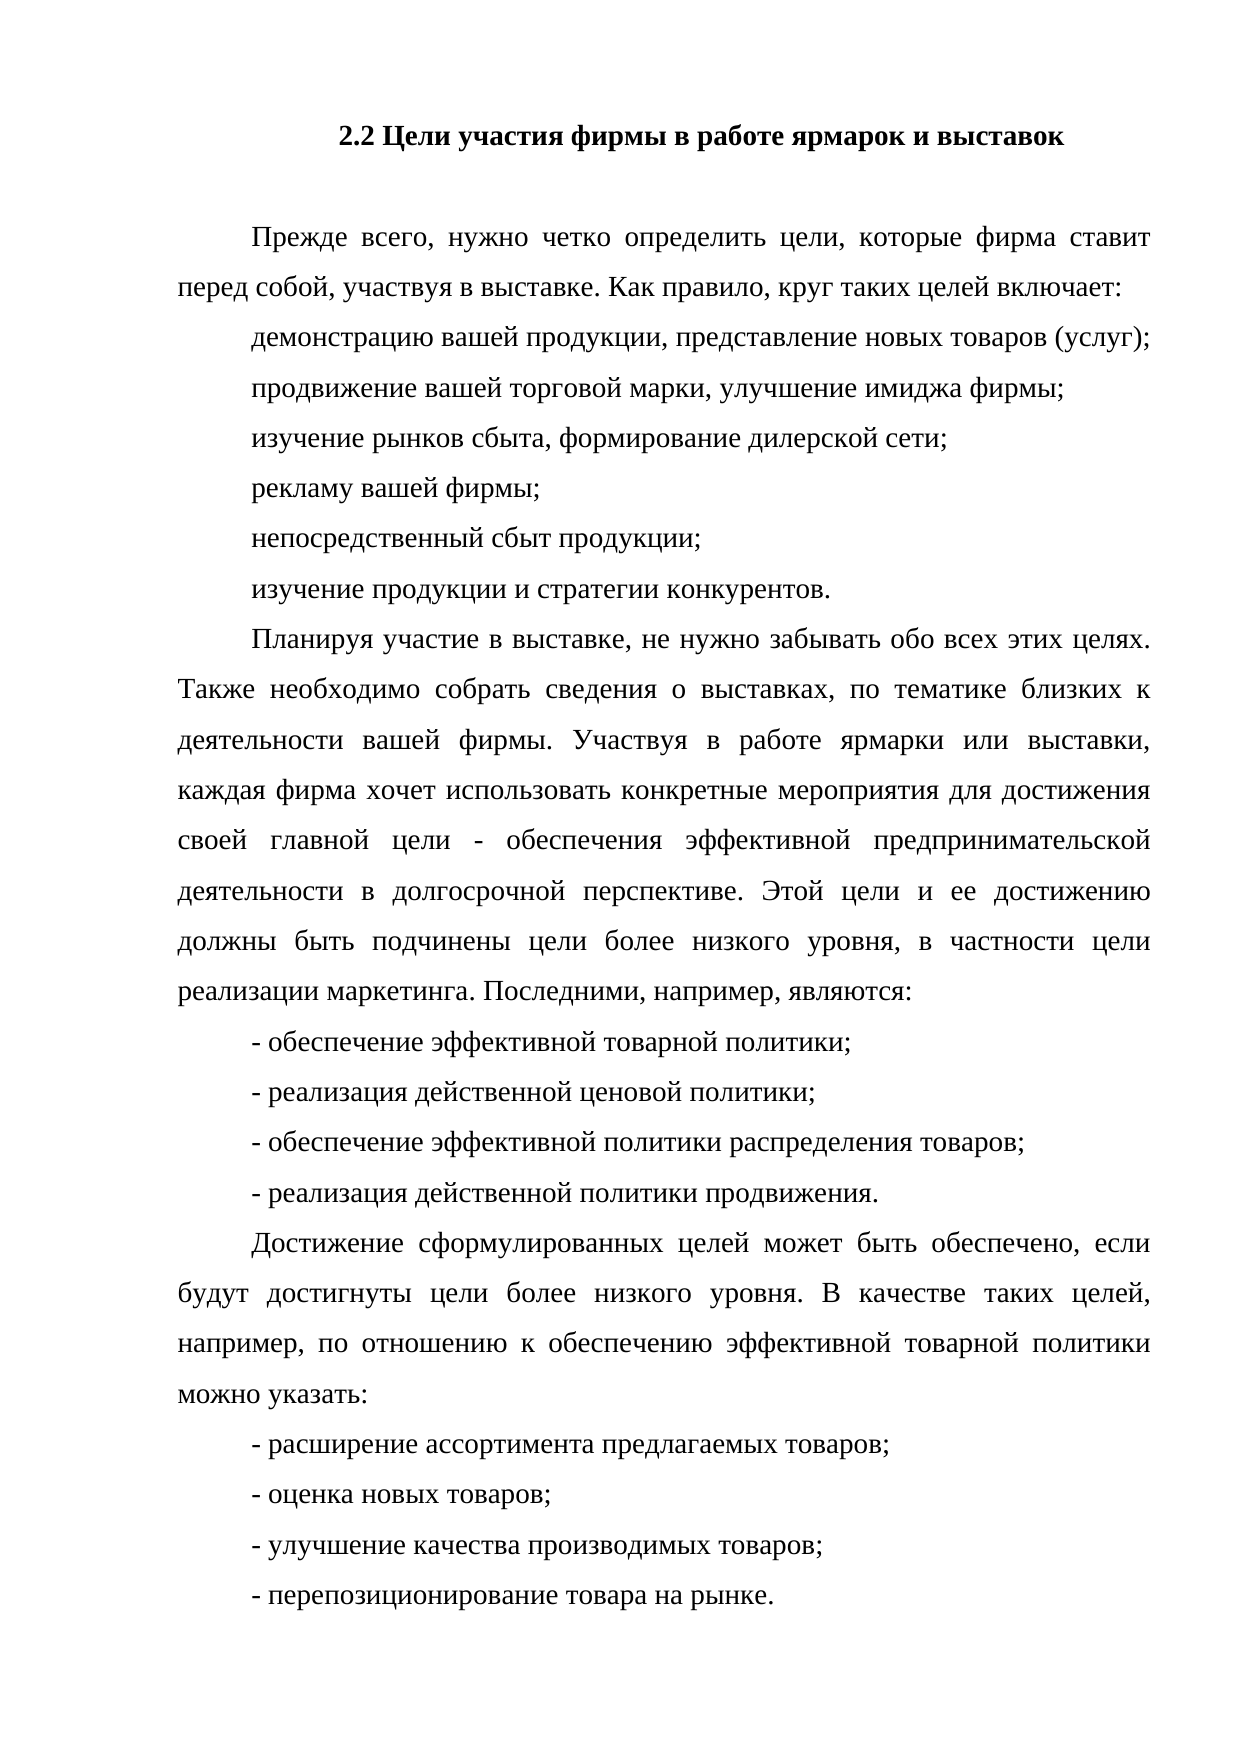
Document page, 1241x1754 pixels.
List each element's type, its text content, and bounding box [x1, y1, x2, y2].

text Планируя участие в выставке, не нужно забывать обо всех этих целях. Также необходимо собрать сведения о выставках, по тематике близких к деятельности вашей фирмы. Участвуя в работе ярмарки или выставки, каждая фирма хочет использовать конкретные мероприятия для достижения своей главной цели - обеспечения эффективной предпринимательской деятельности в долгосрочной перспективе. Этой цели и ее достижению должны быть подчинены цели более низкого уровня, в частности цели реализации маркетинга. Последними, например, являются: [177, 621, 1152, 1007]
text - оценка новых товаров; [177, 1477, 1152, 1510]
text рекламу вашей фирмы; [177, 470, 1152, 504]
text изучение продукции и стратегии конкурентов. [177, 571, 1152, 604]
text - реализация действенной ценовой политики; [177, 1074, 1152, 1108]
text непосредственный сбыт продукции; [177, 521, 1152, 554]
text изучение рынков сбыта, формирование дилерской сети; [177, 420, 1152, 453]
text - обеспечение эффективной политики распределения товаров; [177, 1124, 1152, 1158]
text - расширение ассортимента предлагаемых товаров; [177, 1426, 1152, 1460]
text - улучшение качества производимых товаров; [177, 1527, 1152, 1560]
text - перепозиционирование товара на рынке. [177, 1577, 1152, 1611]
text Достижение сформулированных целей может быть обеспечено, если будут достигнуты цели более низкого уровня. В качестве таких целей, например, по отношению к обеспечению эффективной товарной политики можно указать: [177, 1225, 1152, 1409]
text демонстрацию вашей продукции, представление новых товаров (услуг); [177, 319, 1152, 353]
text продвижение вашей торговой марки, улучшение имиджа фирмы; [177, 370, 1152, 403]
subtitle 2.2 Цели участия фирмы в работе ярмарок и выставок [177, 118, 1152, 152]
text - реализация действенной политики продвижения. [177, 1175, 1152, 1208]
text Прежде всего, нужно четко определить цели, которые фирма ставит перед собой, участвуя в выставке. Как правило, круг таких целей включает: [177, 219, 1152, 303]
text - обеспечение эффективной товарной политики; [177, 1024, 1152, 1057]
